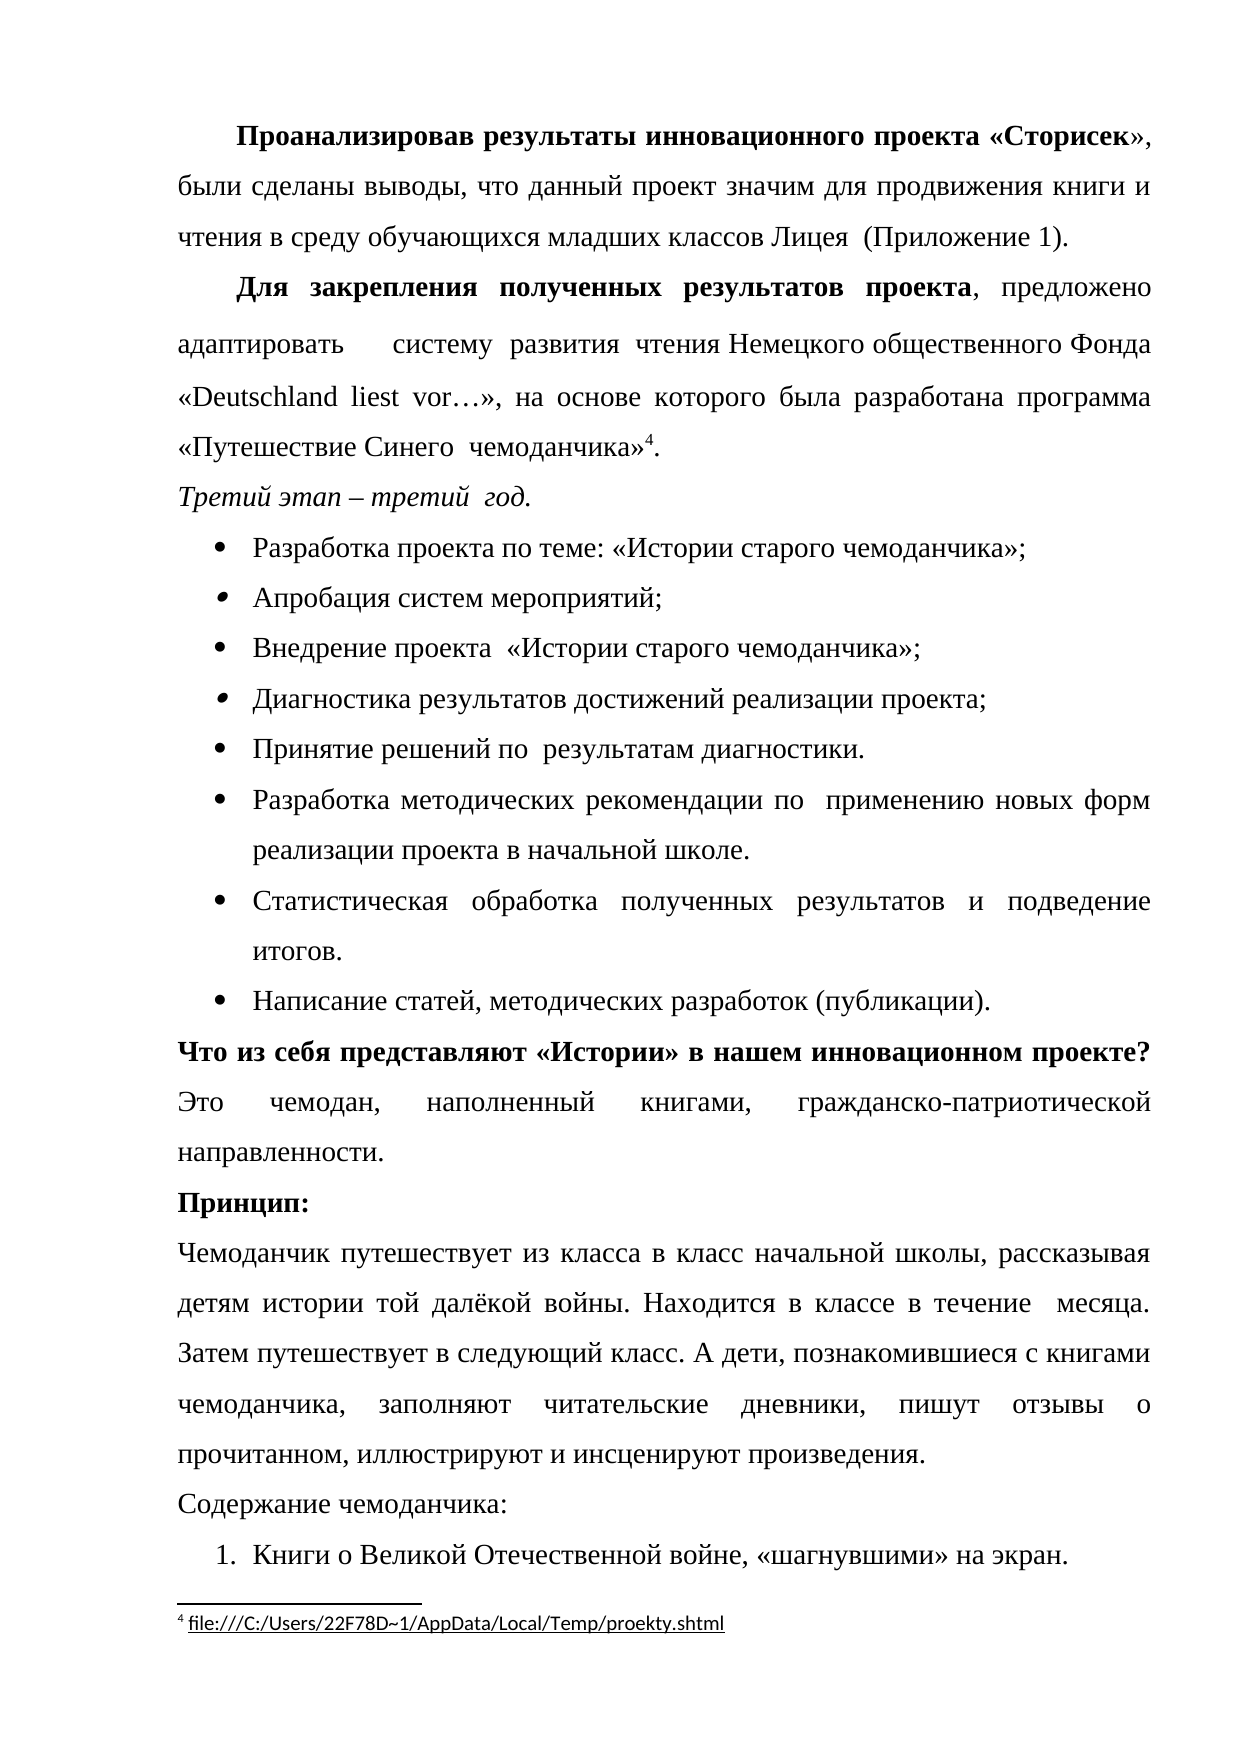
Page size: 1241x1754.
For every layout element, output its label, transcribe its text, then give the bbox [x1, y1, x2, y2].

list Разработка проекта по теме: «Истории старого чемоданчика»; [215, 530, 1152, 563]
list Разработка методических рекомендации по применению новых форм реализации проекта в начальной школе. [215, 782, 1152, 866]
list Диагностика результатов достижений реализации проекта; [215, 681, 1152, 715]
text Третий этап – третий год. [177, 479, 1152, 513]
subtitle Для закрепления полученных результатов проекта, предложено адаптировать систему развития чтения Немецкого общественного Фонда «Deutschland liest vor…», на основе которого была разработана программа «Путешествие Синего чемоданчика». [177, 269, 1152, 463]
list Принятие решений по результатам диагностики. [215, 731, 1152, 765]
list Статистическая обработка полученных результатов и подведение итогов. [215, 883, 1152, 967]
list Книги о Великой Отечественной войне, «шагнувшими» на экран. [215, 1537, 1152, 1570]
subtitle Проанализировав результаты инновационного проекта «Сторисек», были сделаны выводы, что данный проект значим для продвижения книги и чтения в среду обучающихся младших классов Лицея (Приложение 1). [177, 118, 1152, 252]
list Апробация систем мероприятий; [215, 580, 1152, 614]
list Написание статей, методических разработок (публикации). [215, 983, 1152, 1017]
list Внедрение проекта «Истории старого чемоданчика»; [215, 631, 1152, 664]
text Содержание чемоданчика: [177, 1487, 1152, 1520]
subtitle Что из себя представляют «Истории» в нашем инновационном проекте? Это чемодан, наполненный книгами, гражданско-патриотической направленности. [177, 1034, 1152, 1168]
text Принцип: Чемоданчик путешествует из класса в класс начальной школы, рассказывая детям истории той далёкой войны. Находится в классе в течение месяца. Затем путешествует в следующий класс. А дети, познакомившиеся с книгами чемоданчика, заполняют читательские дневники, пишут отзывы о прочитанном, иллюстрируют и инсценируют произведения. [177, 1185, 1152, 1470]
